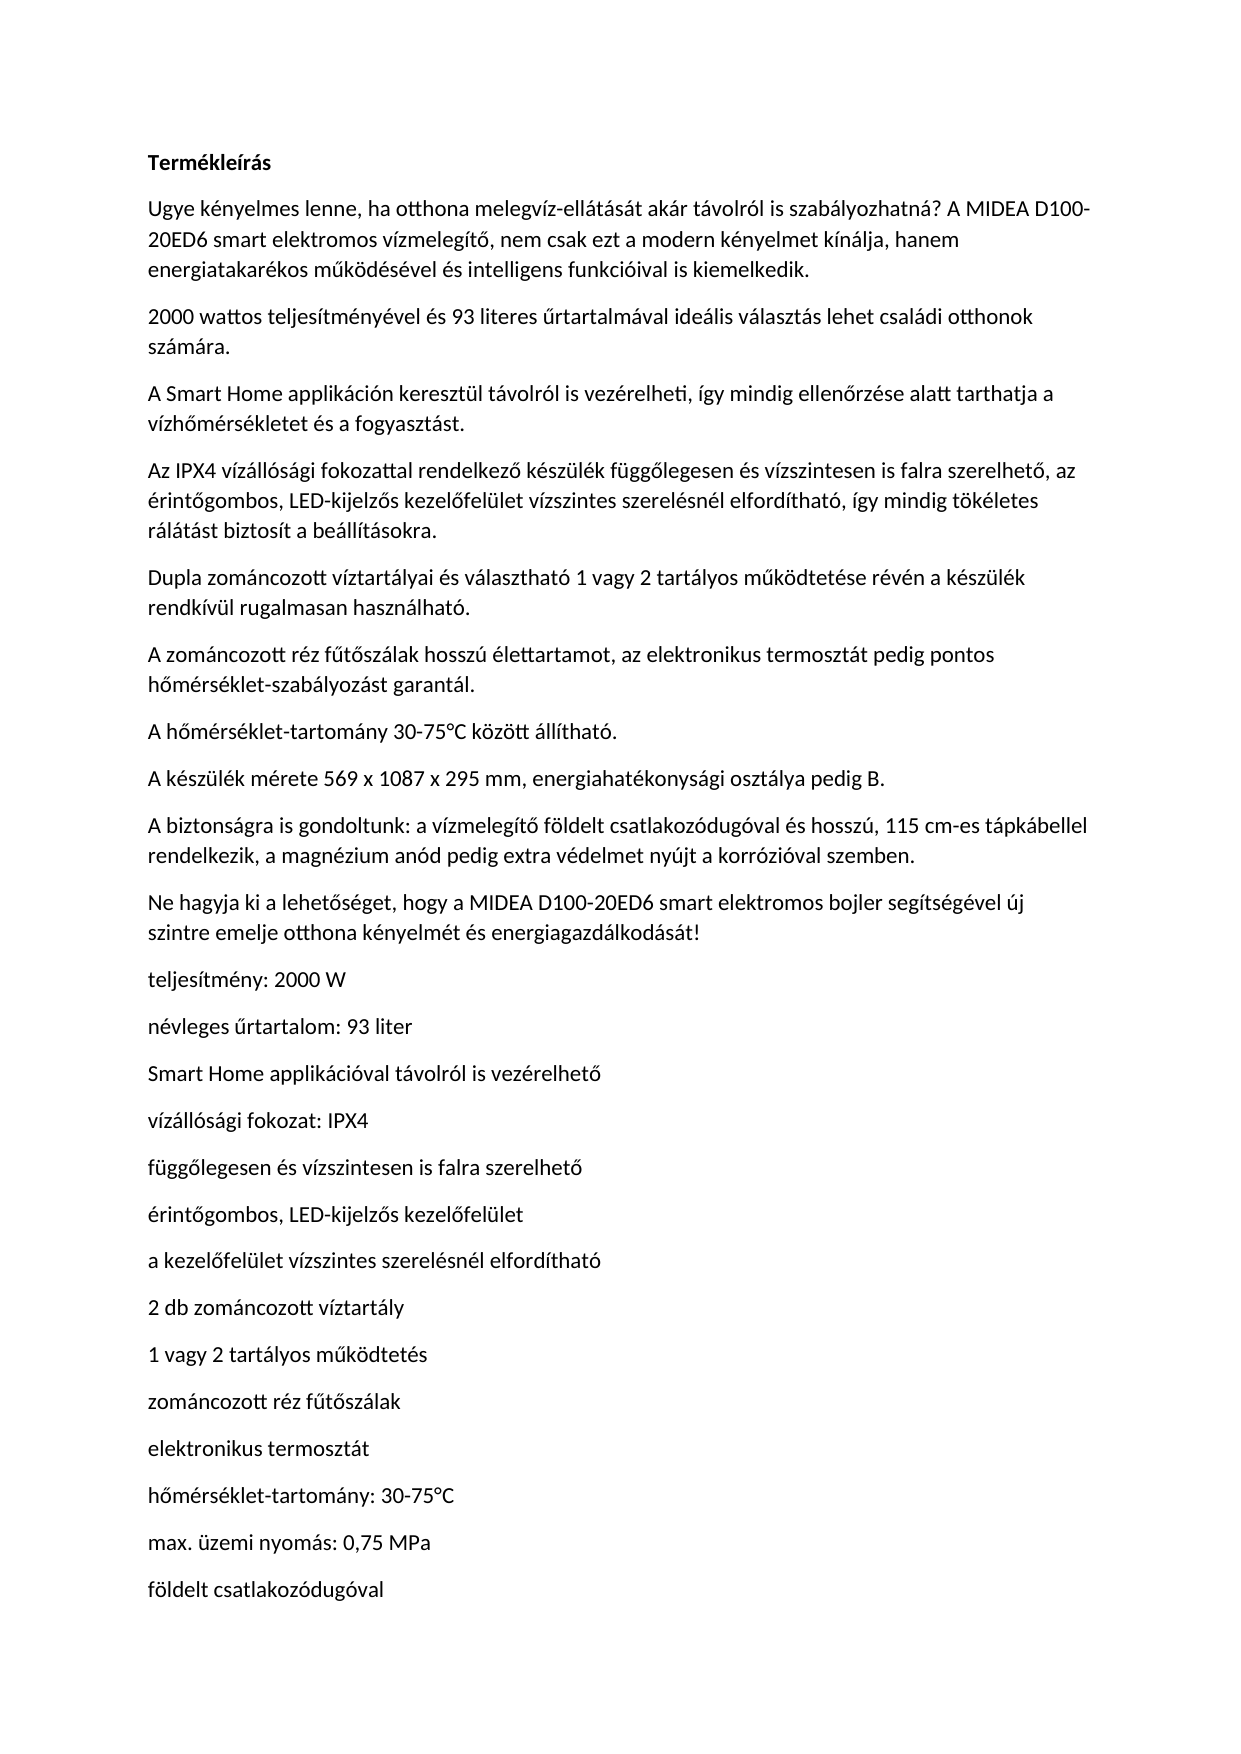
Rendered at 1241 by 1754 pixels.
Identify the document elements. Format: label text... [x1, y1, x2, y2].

text a kezelőfelület vízszintes szerelésnél elfordítható [148, 1247, 1093, 1274]
text Termékleírás [148, 148, 1093, 176]
text A hőmérséklet-tartomány 30-75°C között állítható. [148, 717, 1093, 745]
text zománcozott réz fűtőszálak [148, 1387, 1093, 1415]
text A Smart Home applikáción keresztül távolról is vezérelheti, így mindig ellenőrzése alatt tarthatja a vízhőmérsékletet és a fogyasztást. [148, 379, 1093, 437]
text teljesítmény: 2000 W [148, 965, 1093, 993]
text 2 db zománcozott víztartály [148, 1293, 1093, 1321]
text Ne hagyja ki a lehetőséget, hogy a MIDEA D100-20ED6 smart elektromos bojler segítségével új szintre emelje otthona kényelmét és energiagazdálkodását! [148, 888, 1093, 946]
text érintőgombos, LED-kijelzős kezelőfelület [148, 1200, 1093, 1228]
text elektronikus termosztát [148, 1434, 1093, 1462]
text 1 vagy 2 tartályos működtetés [148, 1340, 1093, 1368]
text hőmérséklet-tartomány: 30-75°C [148, 1481, 1093, 1509]
text Az IPX4 vízállósági fokozattal rendelkező készülék függőlegesen és vízszintesen is falra szerelhető, az érintőgombos, LED-kijelzős kezelőfelület vízszintes szerelésnél elfordítható, így mindig tökéletes rálátást biztosít a beállításokra. [148, 456, 1093, 544]
text A biztonságra is gondoltunk: a vízmelegítő földelt csatlakozódugóval és hosszú, 115 cm-es tápkábellel rendelkezik, a magnézium anód pedig extra védelmet nyújt a korrózióval szemben. [148, 811, 1093, 869]
text A készülék mérete 569 x 1087 x 295 mm, energiahatékonysági osztálya pedig B. [148, 764, 1093, 792]
text függőlegesen és vízszintesen is falra szerelhető [148, 1153, 1093, 1181]
text névleges űrtartalom: 93 liter [148, 1012, 1093, 1040]
text max. üzemi nyomás: 0,75 MPa [148, 1528, 1093, 1556]
text földelt csatlakozódugóval [148, 1575, 1093, 1603]
text Dupla zománcozott víztartályai és választható 1 vagy 2 tartályos működtetése révén a készülék rendkívül rugalmasan használható. [148, 563, 1093, 621]
text Ugye kényelmes lenne, ha otthona melegvíz-ellátását akár távolról is szabályozhatná? A MIDEA D100-20ED6 smart elektromos vízmelegítő, nem csak ezt a modern kényelmet kínálja, hanem energiatakarékos működésével és intelligens funkcióival is kiemelkedik. [148, 194, 1093, 283]
text 2000 wattos teljesítményével és 93 literes űrtartalmával ideális választás lehet családi otthonok számára. [148, 302, 1093, 360]
text A zománcozott réz fűtőszálak hosszú élettartamot, az elektronikus termosztát pedig pontos hőmérséklet-szabályozást garantál. [148, 640, 1093, 698]
text Smart Home applikációval távolról is vezérelhető [148, 1059, 1093, 1087]
text vízállósági fokozat: IPX4 [148, 1106, 1093, 1134]
